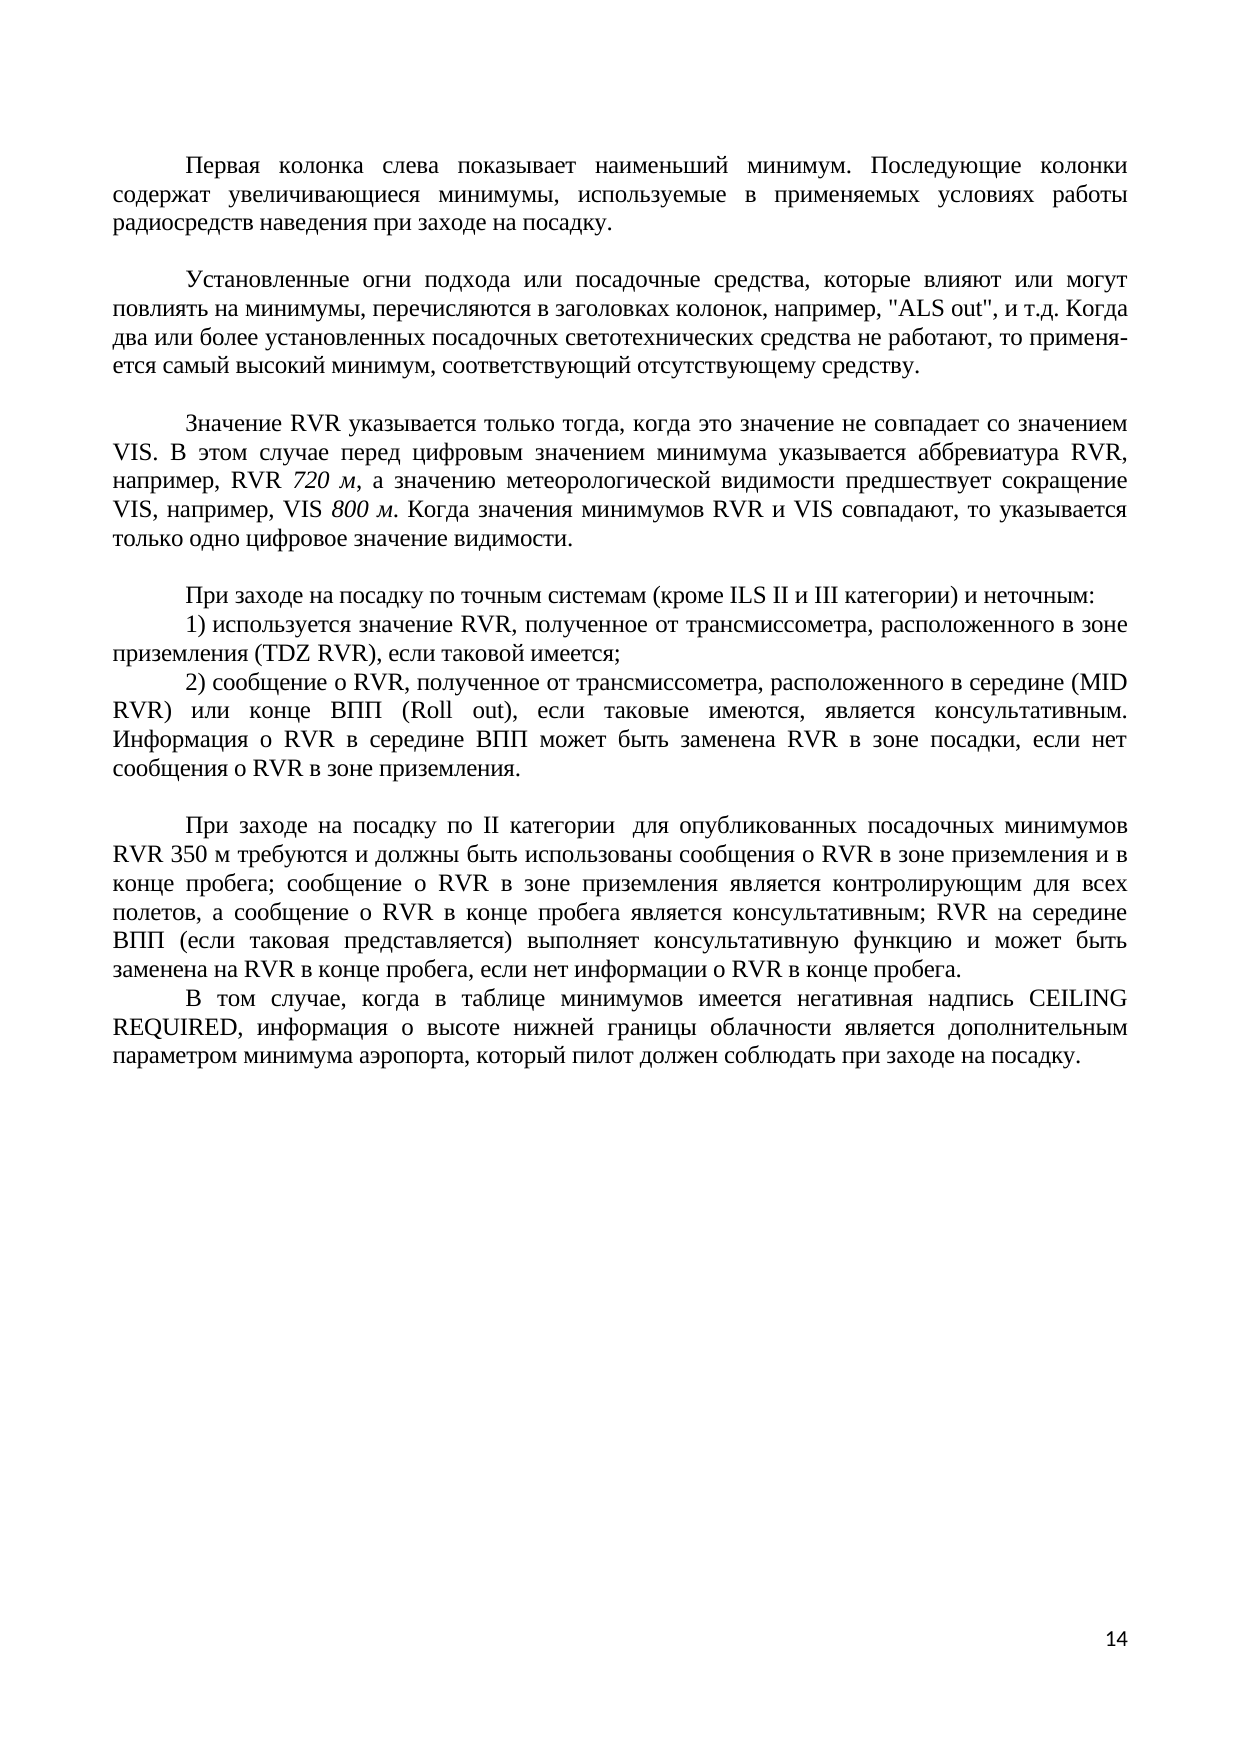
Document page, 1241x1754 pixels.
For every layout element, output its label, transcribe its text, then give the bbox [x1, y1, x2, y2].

text В том случае, когда в таблице минимумов имеется негативная надпись CEILING REQUIRED, информация о высоте нижней границы облачности является дополнительным параметром минимума аэропорта, который пилот должен соблюдать при заходе на посадку. [112, 983, 1128, 1069]
text Значение RVR указывается только тогда, когда это значение не совпадает со значением VIS. В этом случае перед цифровым значением минимума указывается аббревиатура RVR, например, RVR 720 м, а значению метеорологической видимости предшествует сокращение VIS, например, VIS 800 м. Когда значения минимумов RVR и VIS совпадают, то указывается только одно цифровое значение видимости. [112, 408, 1128, 552]
text Первая колонка слева показывает наименьший минимум. Последующие колонки содержат увеличивающиеся минимумы, используемые в применяемых условиях работы радиосредств наведения при заходе на посадку. [112, 150, 1128, 236]
text Установленные огни подхода или посадочные средства, которые влияют или могут повлиять на минимумы, перечисляются в заголовках колонок, например, "ALS out", и т.д. Когда два или более установленных посадочных светотехнических средства не работают, то применяется самый высокий минимум, соответствующий отсутствующему средству. [112, 264, 1128, 379]
text При заходе на посадку по точным системам (кроме ILS II и III категории) и неточным: [112, 581, 1128, 609]
text 1) используется значение RVR, полученное от трансмиссометра, расположенного в зоне приземления (TDZ RVR), если таковой имеется; [112, 609, 1128, 667]
text 2) сообщение о RVR, полученное от трансмиссометра, расположенного в середине (MID RVR) или конце ВПП (Roll out), если таковые имеются, является консультативным. Информация о RVR в середине ВПП может быть заменена RVR в зоне посадки, если нет сообщения о RVR в зоне приземления. [112, 667, 1128, 782]
text При заходе на посадку по II категории для опубликованных посадочных минимумов RVR 350 м требуются и должны быть использованы сообщения о RVR в зоне приземления и в конце пробега; сообщение о RVR в зоне приземления является контролирующим для всех полетов, а сообщение о RVR в конце пробега является консультативным; RVR на середине ВПП (если таковая представляется) выполняет консультативную функцию и может быть заменена на RVR в конце пробега, если нет информации о RVR в конце пробега. [112, 811, 1128, 983]
